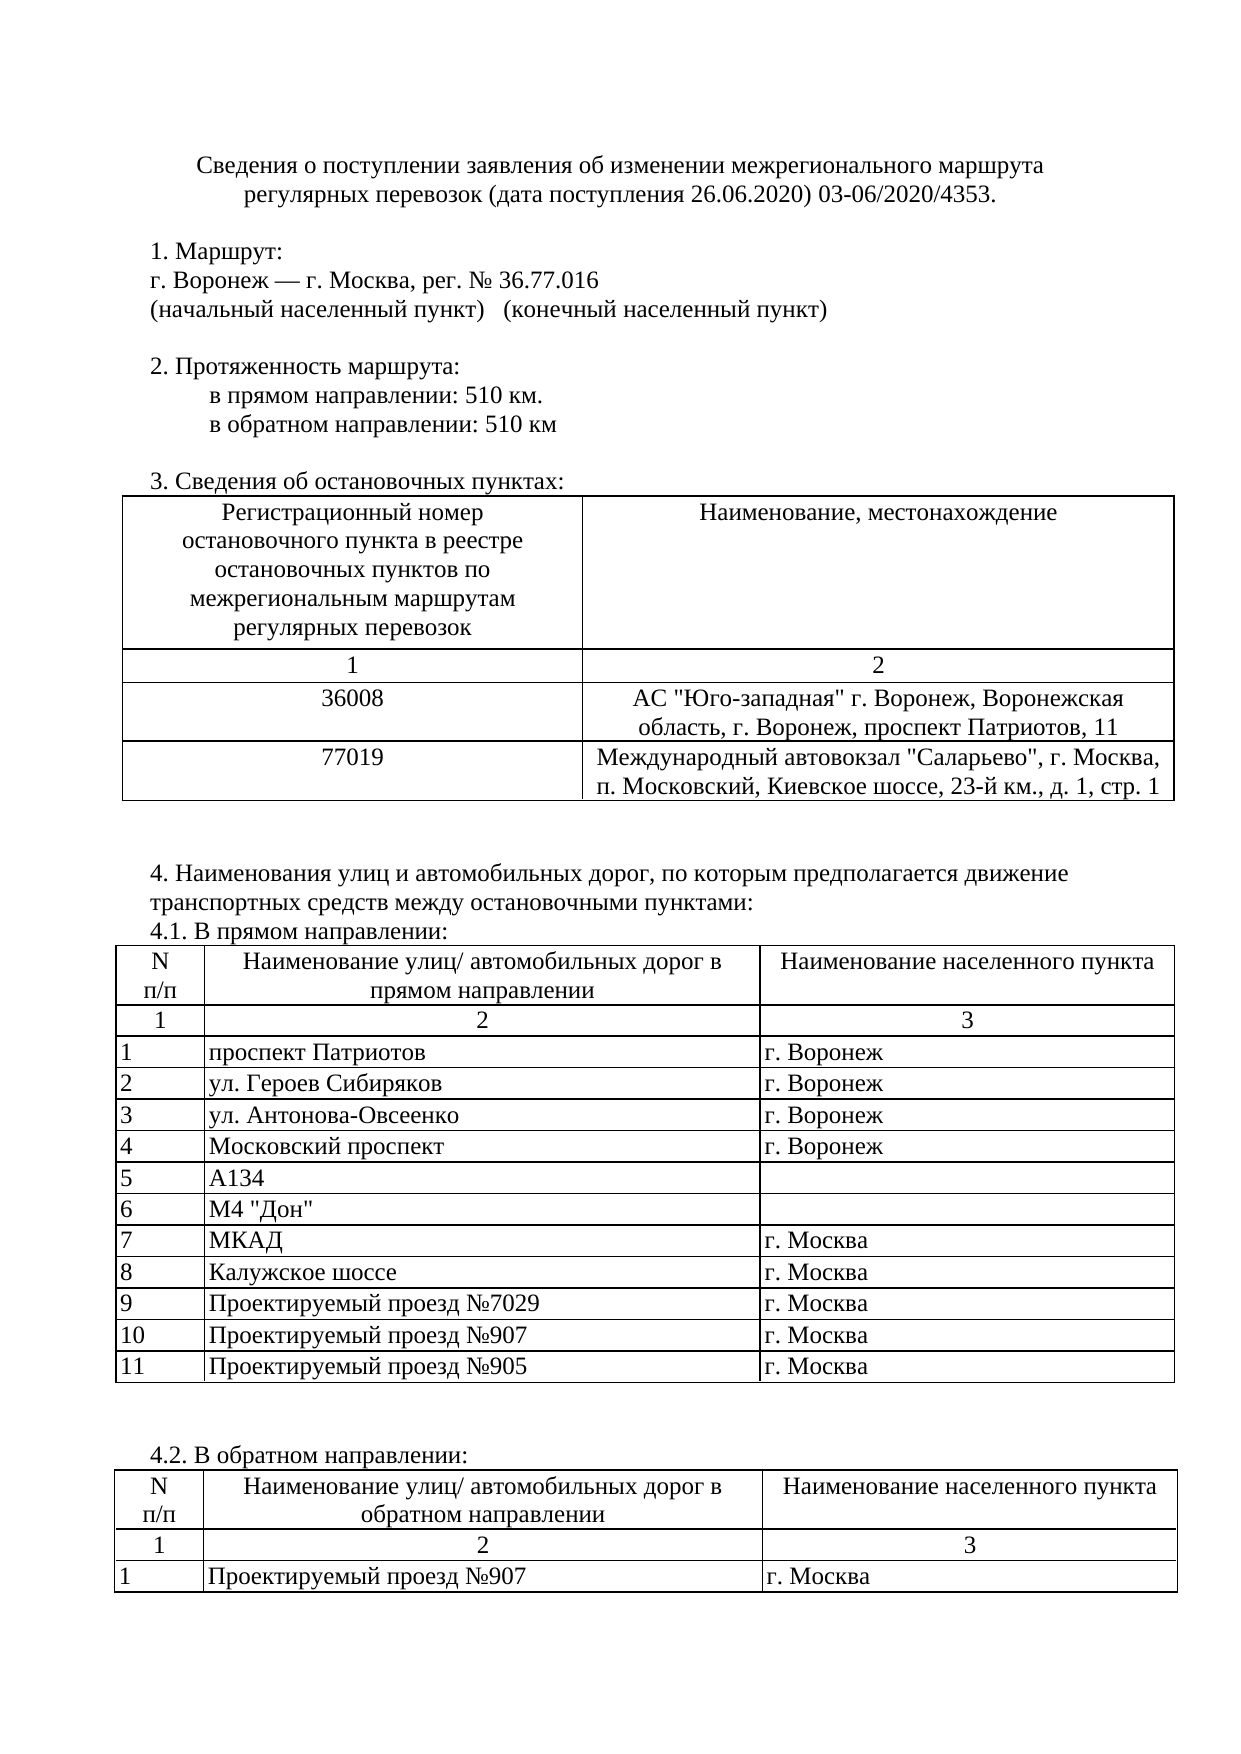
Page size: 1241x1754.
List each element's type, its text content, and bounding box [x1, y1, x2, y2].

table_cell г. Москва [761, 1289, 1174, 1318]
text 1. Маршрут: [150, 236, 1090, 265]
table_cell 3 [117, 1100, 204, 1130]
table_cell МКАД [205, 1226, 759, 1256]
table_cell ул. Героев Сибиряков [205, 1068, 759, 1098]
table_cell 1 [115, 1561, 203, 1591]
table_cell 10 [117, 1320, 204, 1350]
table_cell г. Воронеж [761, 1037, 1174, 1067]
table_cell 5 [117, 1163, 204, 1193]
table_cell 2 [583, 650, 1173, 681]
table_cell 3 [763, 1528, 1177, 1560]
table_cell проспект Патриотов [205, 1037, 759, 1067]
table_cell 1 [117, 1006, 204, 1035]
table_header N п/п [115, 1471, 203, 1528]
table_cell 1 [123, 650, 582, 681]
table_cell г. Москва [761, 1226, 1174, 1256]
text 3. Сведения об остановочных пунктах: [150, 466, 1090, 495]
text 2. Протяженность маршрута: [150, 351, 1090, 380]
text в обратном направлении: 510 км [150, 409, 1090, 437]
table_header Наименование населенного пункта [763, 1471, 1177, 1528]
table_cell г. Москва [761, 1320, 1174, 1350]
table_cell 1 [115, 1529, 203, 1560]
table_cell 2 [204, 1530, 762, 1560]
text 4.1. В прямом направлении: [150, 916, 1090, 945]
table_header Наименование населенного пункта [761, 946, 1174, 1004]
table_cell А134 [205, 1163, 759, 1193]
text (начальный населенный пункт) (конечный населенный пункт) [150, 294, 1090, 322]
table_cell [761, 1163, 1174, 1193]
table_cell г. Москва [763, 1560, 1177, 1591]
table_cell г. Москва [761, 1352, 1174, 1381]
table_cell г. Воронеж [761, 1131, 1174, 1161]
table_cell [761, 1194, 1174, 1224]
table_header Наименование улиц/ автомобильных дорог в обратном направлении [204, 1471, 762, 1528]
table_cell 1 [117, 1037, 204, 1067]
table_cell Московский проспект [205, 1131, 759, 1161]
table_cell М4 "Дон" [205, 1194, 759, 1224]
table_cell г. Москва [761, 1257, 1174, 1287]
table_cell ул. Антонова-Овсеенко [205, 1100, 759, 1130]
text г. Воронеж — г. Москва, рег. № 36.77.016 [150, 265, 1090, 294]
table_cell 77019 [123, 742, 582, 799]
table_cell 2 [117, 1068, 204, 1098]
table_cell г. Воронеж [761, 1100, 1174, 1130]
table_cell Международный автовокзал "Саларьево", г. Москва, п. Московский, Киевское шоссе, 23-й км., д. 1, стр. 1 [583, 742, 1173, 799]
text в прямом направлении: 510 км. [150, 380, 1090, 409]
table_cell Калужское шоссе [205, 1257, 759, 1287]
text Сведения о поступлении заявления об изменении межрегионального маршрута регулярных перевозок (дата поступления 26.06.2020) 03-06/2020/4353. [150, 150, 1090, 207]
table_cell Проектируемый проезд №907 [204, 1561, 762, 1591]
table_cell г. Воронеж [761, 1068, 1174, 1098]
text 4.2. В обратном направлении: [150, 1440, 1090, 1469]
table_header Наименование улиц/ автомобильных дорог в прямом направлении [205, 946, 759, 1004]
table_cell 36008 [123, 683, 582, 740]
table_cell Проектируемый проезд №7029 [205, 1289, 759, 1318]
table_cell 2 [205, 1006, 759, 1035]
table_header N п/п [117, 946, 204, 1004]
table_cell АС "Юго-западная" г. Воронеж, Воронежская область, г. Воронеж, проспект Патриотов, 11 [583, 683, 1173, 740]
table_cell 11 [117, 1352, 204, 1381]
table_cell 8 [117, 1257, 204, 1287]
table_cell Проектируемый проезд №905 [205, 1352, 759, 1381]
table_cell 7 [117, 1226, 204, 1256]
table_header Наименование, местонахождение [583, 497, 1173, 648]
table_header Регистрационный номер остановочного пункта в реестре остановочных пунктов по межрегиональным маршрутам регулярных перевозок [123, 497, 582, 648]
table_cell 9 [117, 1289, 204, 1318]
table_cell Проектируемый проезд №907 [205, 1320, 759, 1350]
text 4. Наименования улиц и автомобильных дорог, по которым предполагается движение транспортных средств между остановочными пунктами: [150, 858, 1090, 916]
table_cell 3 [761, 1006, 1174, 1035]
table_cell 6 [117, 1194, 204, 1224]
table_cell 4 [117, 1131, 204, 1161]
